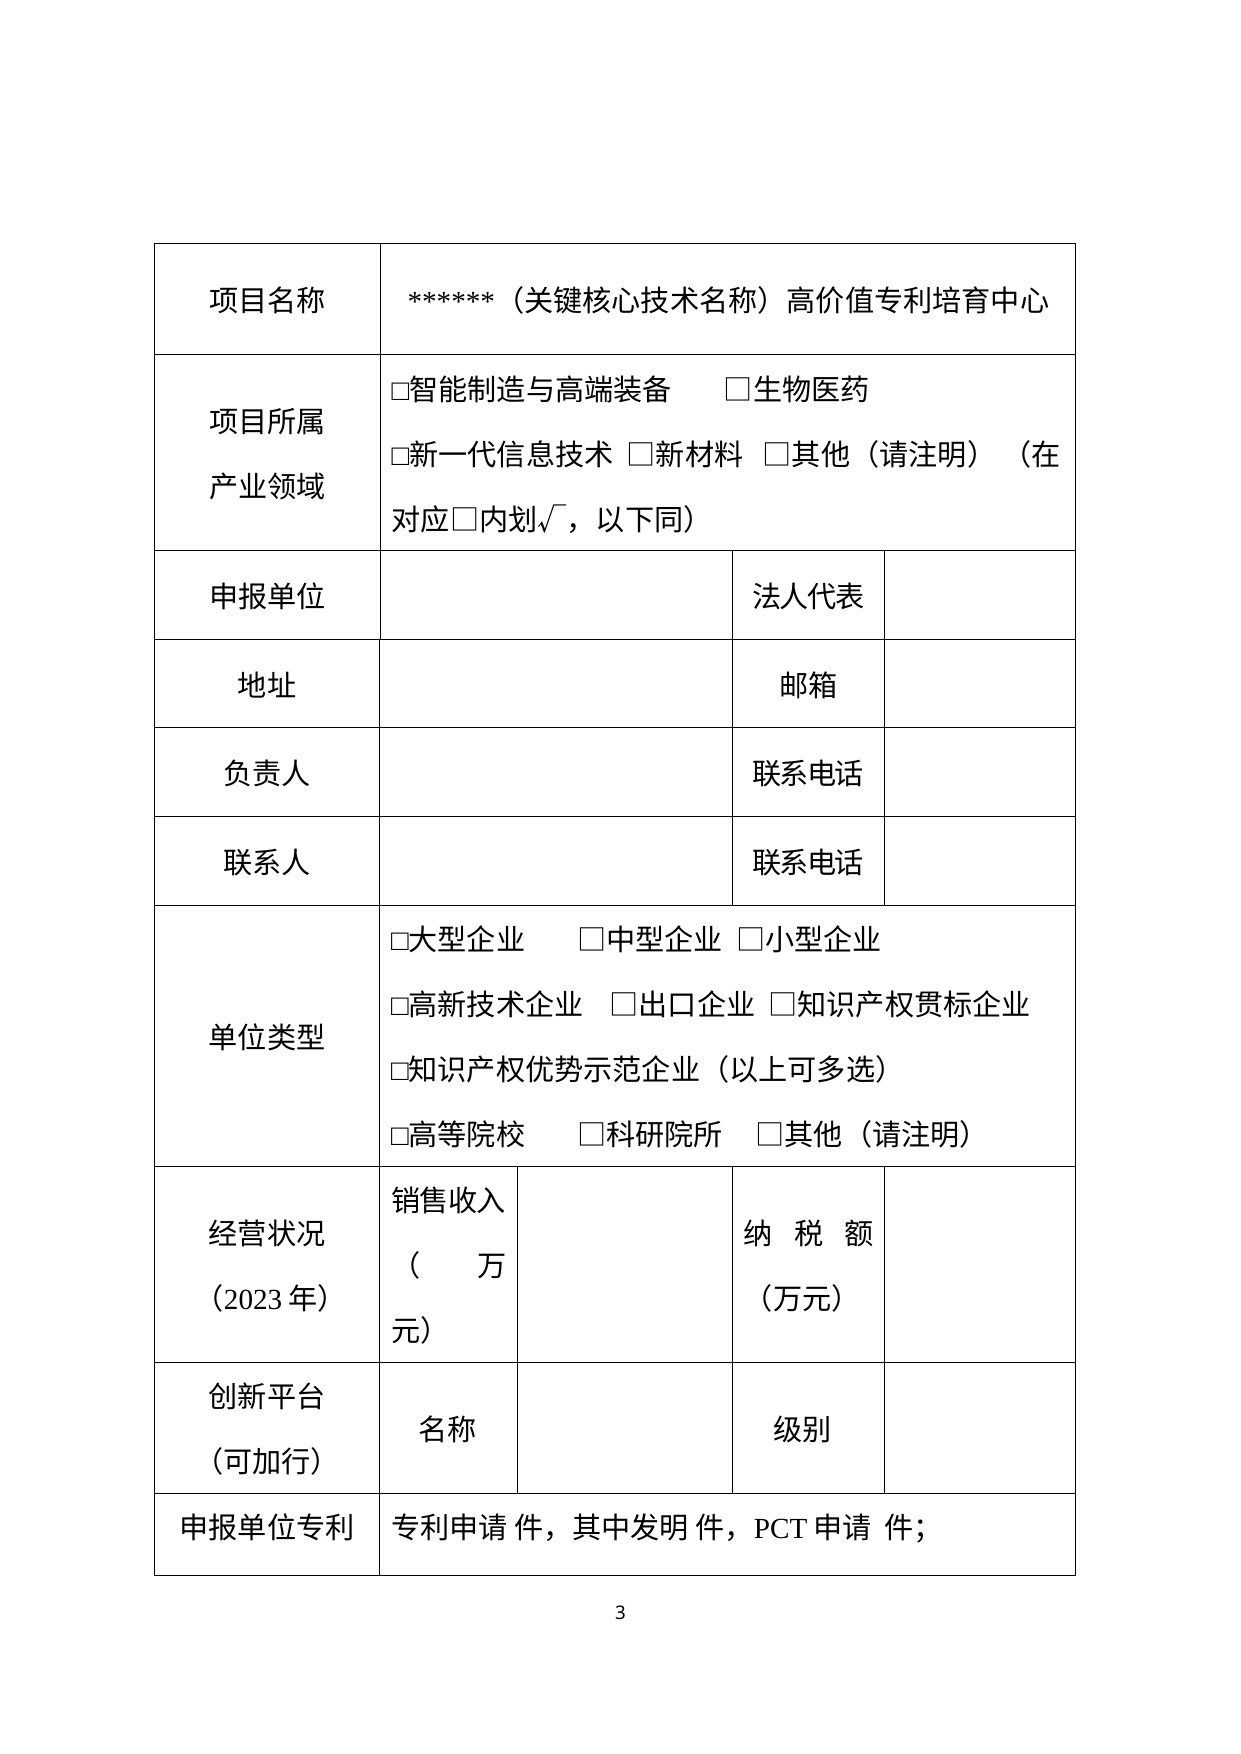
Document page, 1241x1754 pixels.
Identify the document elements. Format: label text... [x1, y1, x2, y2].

table_cell 项目所属 产业领域 [155, 355, 380, 550]
table_cell 联系人 [155, 817, 379, 904]
table_cell [885, 640, 1075, 727]
table_cell 单位类型 [155, 906, 379, 1166]
table_cell [380, 640, 732, 727]
table_cell □大型企业 □中型企业 □小型企业 □高新技术企业 □出口企业 □知识产权贯标企业 □知识产权优势示范企业（以上可多选） □高等院校 □科研院所 □其他（请注明） [380, 906, 1075, 1166]
table_cell 经营状况 （2023年） [155, 1167, 379, 1362]
table_cell [518, 1363, 732, 1493]
table_cell 联系电话 [733, 817, 884, 904]
table_cell [518, 1167, 732, 1362]
table_cell [885, 817, 1075, 904]
table_cell [380, 728, 732, 816]
table_cell 申报单位专利状况（2023年） [155, 1494, 379, 1575]
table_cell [380, 1494, 1075, 1575]
table_cell [885, 1167, 1075, 1362]
table_cell 创新平台 （可加行） [155, 1363, 379, 1493]
table_cell 联系电话 [733, 728, 884, 816]
table_cell 负责人 [155, 728, 379, 816]
table_cell 邮箱 [733, 640, 884, 727]
table_cell [885, 551, 1075, 639]
table_cell [885, 1363, 1075, 1493]
table_cell [885, 728, 1075, 816]
table_cell 销售收入（万元） [380, 1167, 517, 1362]
table_header 项目名称 [155, 244, 380, 354]
table_cell 名称 [380, 1363, 517, 1493]
table_cell [380, 817, 732, 904]
table_cell 地址 [155, 640, 379, 727]
table_cell 级别 [733, 1363, 884, 1493]
table_cell [381, 551, 732, 639]
table_cell 纳税额（万元） [733, 1167, 884, 1362]
table_header ******（关键核心技术名称）高价值专利培育中心 [381, 244, 1075, 354]
table_cell 法人代表 [733, 551, 884, 639]
table_cell 申报单位 [155, 551, 380, 639]
table_cell □智能制造与高端装备 □生物医药 □新一代信息技术 □新材料 □其他（请注明） （在对应□内划√，以下同） [381, 355, 1075, 550]
